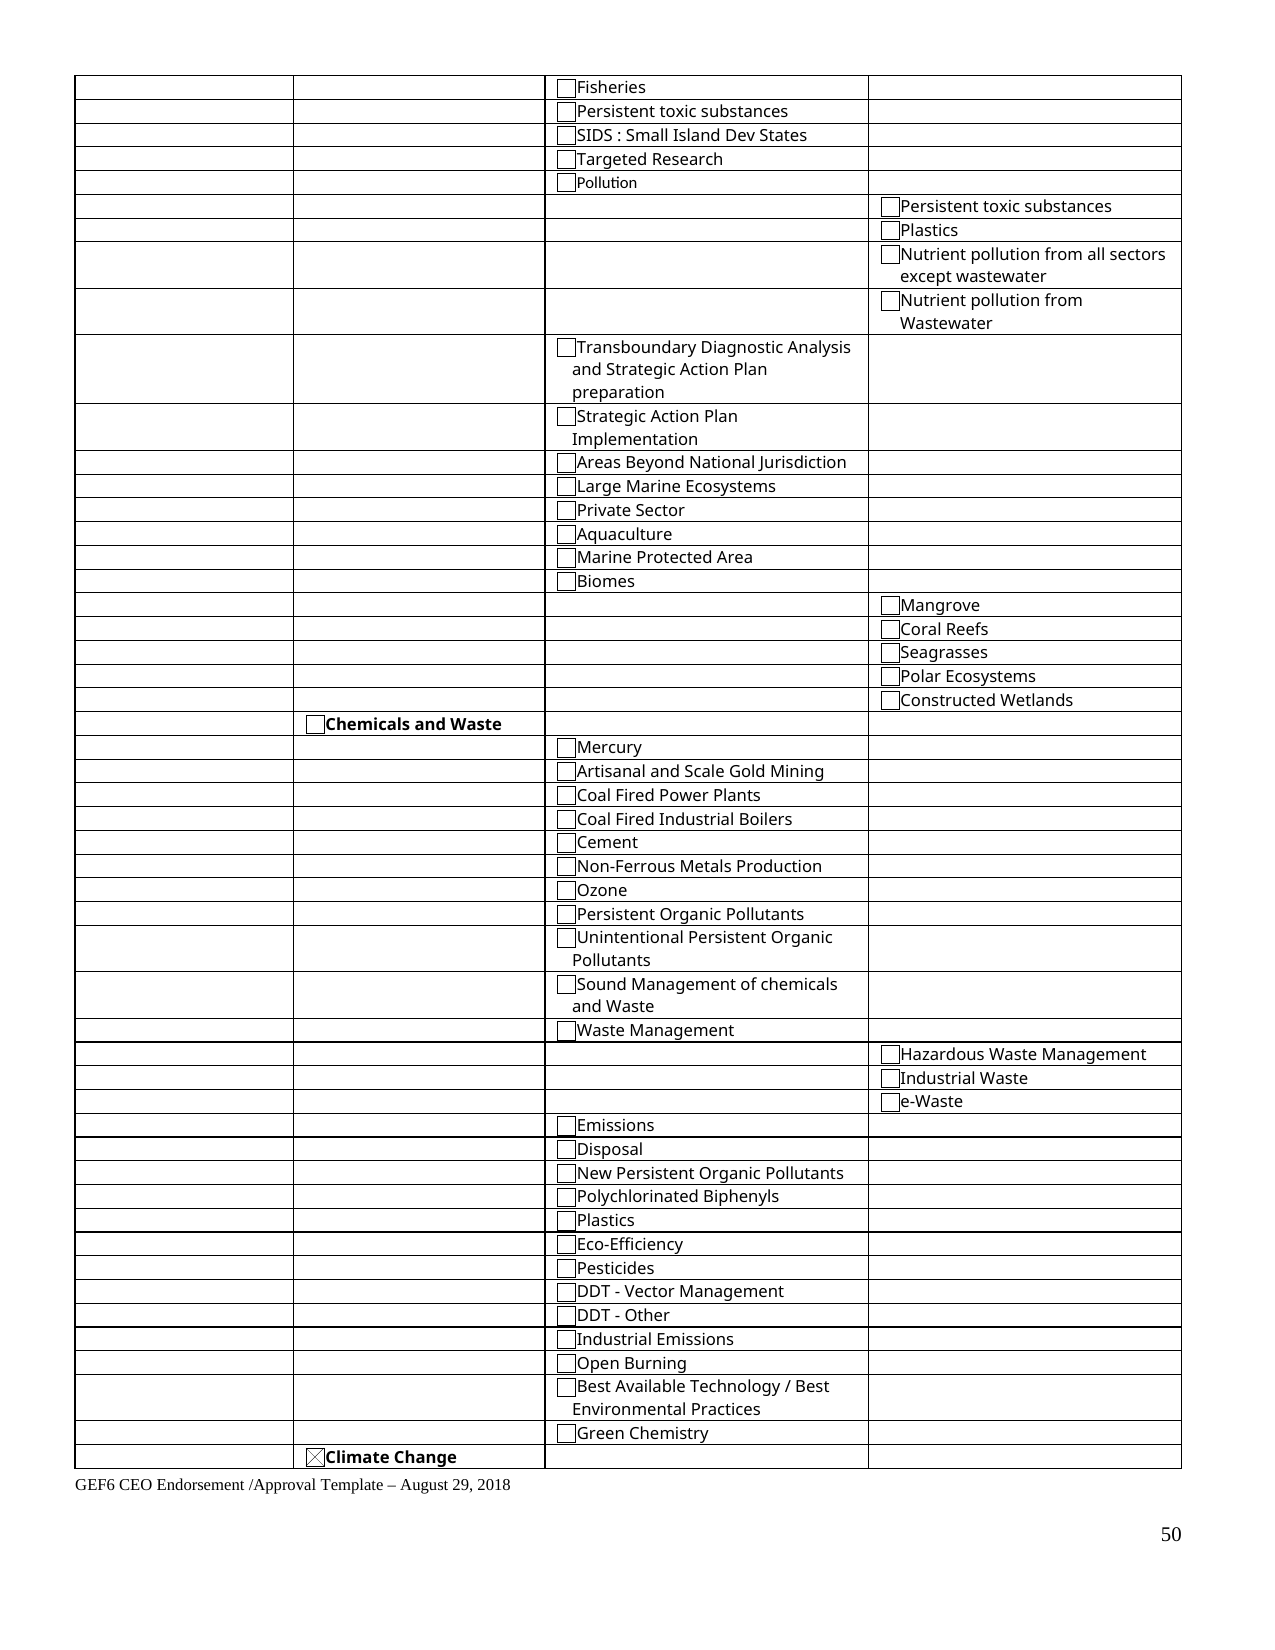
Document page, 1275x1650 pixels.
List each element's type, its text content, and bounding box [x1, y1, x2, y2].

table_cell [546, 617, 868, 640]
table_cell [294, 665, 544, 687]
table_cell [294, 972, 544, 1018]
table_cell [76, 926, 293, 971]
table_cell Chemicals and Waste [294, 712, 544, 735]
table_cell [76, 1138, 293, 1160]
table_cell [76, 1161, 293, 1184]
table_cell Unintentional Persistent Organic Pollutants [546, 926, 868, 971]
table_cell [294, 570, 544, 592]
table_cell [294, 335, 544, 403]
table_cell [294, 1114, 544, 1136]
table_cell [546, 665, 868, 687]
table_cell Mercury [546, 736, 868, 758]
table_cell [546, 712, 868, 735]
table_cell Emissions [546, 1114, 868, 1136]
table_cell Hazardous Waste Management [869, 1043, 1181, 1065]
table_cell [546, 1066, 868, 1089]
table_cell Marine Protected Area [546, 546, 868, 568]
table_cell Open Burning [546, 1351, 868, 1374]
table_cell [76, 1351, 293, 1374]
table_cell Plastics [546, 1209, 868, 1231]
table_cell [294, 147, 544, 170]
table_cell [869, 171, 1181, 194]
table_cell [869, 1328, 1181, 1350]
table_cell [76, 712, 293, 735]
table_cell [869, 831, 1181, 853]
table_cell [294, 404, 544, 450]
table_cell [869, 1209, 1181, 1231]
table_cell [869, 1280, 1181, 1303]
table_cell [869, 1185, 1181, 1208]
table_cell SIDS : Small Island Dev States [546, 124, 868, 146]
table_cell Industrial Waste [869, 1066, 1181, 1089]
table_cell [76, 570, 293, 592]
table_cell Seagrasses [869, 641, 1181, 663]
table_cell [869, 855, 1181, 877]
table_cell [294, 1209, 544, 1231]
table_cell [294, 76, 544, 99]
table_cell New Persistent Organic Pollutants [546, 1161, 868, 1184]
table_cell [546, 219, 868, 241]
table_cell [76, 783, 293, 806]
table_cell Persistent Organic Pollutants [546, 902, 868, 925]
table_cell [76, 289, 293, 334]
table_cell [294, 1351, 544, 1374]
table_cell Polychlorinated Biphenyls [546, 1185, 868, 1208]
table_cell [869, 1375, 1181, 1420]
table_cell [869, 1351, 1181, 1374]
table_cell [76, 475, 293, 497]
table_cell [294, 1066, 544, 1089]
table_cell [869, 335, 1181, 403]
table_cell [76, 76, 293, 99]
table_cell [869, 1114, 1181, 1136]
table_cell [76, 736, 293, 758]
table_cell [76, 902, 293, 925]
table_cell Persistent toxic substances [546, 100, 868, 122]
table_cell [294, 1138, 544, 1160]
table_cell [869, 736, 1181, 758]
table_cell Cement [546, 831, 868, 853]
table_cell Private Sector [546, 498, 868, 521]
table_cell [76, 1328, 293, 1350]
table_cell [869, 451, 1181, 473]
table_cell [869, 147, 1181, 170]
table_cell [76, 1209, 293, 1231]
table_cell [76, 1114, 293, 1136]
table_cell [76, 195, 293, 217]
table_cell [869, 1445, 1181, 1468]
table_cell [76, 451, 293, 473]
table_cell [869, 807, 1181, 830]
table_cell [294, 641, 544, 663]
table_cell Areas Beyond National Jurisdiction [546, 451, 868, 473]
table_cell [294, 783, 544, 806]
table_cell [76, 522, 293, 545]
table_cell [546, 1090, 868, 1113]
table_cell Pesticides [546, 1256, 868, 1279]
table_cell [294, 1019, 544, 1041]
table_cell [546, 289, 868, 334]
table_cell Constructed Wetlands [869, 688, 1181, 711]
table_cell [294, 878, 544, 901]
table_cell [869, 712, 1181, 735]
table_cell [76, 498, 293, 521]
table_cell [546, 1043, 868, 1065]
table_cell [869, 902, 1181, 925]
table_cell Non-Ferrous Metals Production [546, 855, 868, 877]
table_cell [869, 546, 1181, 568]
table_cell [76, 831, 293, 853]
table_cell [869, 926, 1181, 971]
table_cell Eco-Efficiency [546, 1233, 868, 1255]
table_cell [869, 760, 1181, 782]
table_cell [869, 1421, 1181, 1444]
table_cell Strategic Action Plan Implementation [546, 404, 868, 450]
table_cell [869, 100, 1181, 122]
table_cell [294, 451, 544, 473]
table_cell [76, 546, 293, 568]
table_cell [294, 617, 544, 640]
table_cell [76, 147, 293, 170]
table_cell [546, 195, 868, 217]
table_cell [294, 171, 544, 194]
table_cell [76, 1280, 293, 1303]
table_cell Coal Fired Power Plants [546, 783, 868, 806]
table_cell [546, 1445, 868, 1468]
table_cell [294, 1256, 544, 1279]
table_cell Disposal [546, 1138, 868, 1160]
table_cell [76, 665, 293, 687]
table_cell Sound Management of chemicals and Waste [546, 972, 868, 1018]
table_cell [294, 926, 544, 971]
table_cell [76, 760, 293, 782]
table_cell [294, 855, 544, 877]
table_cell [294, 1185, 544, 1208]
table_cell [869, 972, 1181, 1018]
table_cell [76, 855, 293, 877]
table_cell Waste Management [546, 1019, 868, 1041]
table_cell [76, 878, 293, 901]
table_cell e-Waste [869, 1090, 1181, 1113]
table_cell [294, 475, 544, 497]
table_cell [869, 570, 1181, 592]
table_cell Climate Change [294, 1445, 544, 1468]
table_cell [76, 335, 293, 403]
table_cell [76, 1019, 293, 1041]
table_cell [294, 100, 544, 122]
table_cell [294, 688, 544, 711]
table_cell Coral Reefs [869, 617, 1181, 640]
table_cell [294, 242, 544, 288]
table_cell [869, 1019, 1181, 1041]
table_cell Large Marine Ecosystems [546, 475, 868, 497]
table_cell [294, 219, 544, 241]
table_cell Artisanal and Scale Gold Mining [546, 760, 868, 782]
table_cell [76, 1256, 293, 1279]
table_cell [869, 1233, 1181, 1255]
table_cell [76, 1185, 293, 1208]
table_cell Fisheries [546, 76, 868, 99]
table_cell [869, 1161, 1181, 1184]
table_cell Nutrient pollution from Wastewater [869, 289, 1181, 334]
table_cell [294, 1304, 544, 1326]
table_cell [546, 688, 868, 711]
table_cell [76, 219, 293, 241]
table_cell Polar Ecosystems [869, 665, 1181, 687]
table_cell [76, 641, 293, 663]
table_cell [294, 1161, 544, 1184]
table_cell [76, 242, 293, 288]
table_cell DDT - Vector Management [546, 1280, 868, 1303]
table_cell [294, 831, 544, 853]
table_cell Transboundary Diagnostic Analysis and Strategic Action Plan preparation [546, 335, 868, 403]
table_cell [76, 688, 293, 711]
table_cell [294, 1043, 544, 1065]
table_cell [869, 76, 1181, 99]
table_cell [294, 760, 544, 782]
table_cell [76, 972, 293, 1018]
table_cell Green Chemistry [546, 1421, 868, 1444]
table_cell [546, 641, 868, 663]
table_cell [294, 1090, 544, 1113]
table_cell Biomes [546, 570, 868, 592]
table_cell [294, 807, 544, 830]
table_cell [76, 807, 293, 830]
table_cell [76, 1421, 293, 1444]
table_cell Mangrove [869, 593, 1181, 616]
table_cell [76, 1043, 293, 1065]
table_cell [294, 546, 544, 568]
table_cell [869, 783, 1181, 806]
table_cell [76, 1066, 293, 1089]
table_cell [294, 1233, 544, 1255]
table_cell [869, 498, 1181, 521]
table_cell [869, 522, 1181, 545]
table_cell [294, 736, 544, 758]
table_cell [76, 100, 293, 122]
table_cell [869, 878, 1181, 901]
table_cell [869, 1304, 1181, 1326]
table_cell [294, 289, 544, 334]
table_cell [76, 1090, 293, 1113]
table_cell [294, 1328, 544, 1350]
table_cell DDT - Other [546, 1304, 868, 1326]
table_cell [869, 404, 1181, 450]
table_cell [76, 1375, 293, 1420]
table_cell [76, 404, 293, 450]
table_cell [546, 593, 868, 616]
table_cell Plastics [869, 219, 1181, 241]
table_cell [869, 124, 1181, 146]
table_cell [294, 522, 544, 545]
table_cell [76, 617, 293, 640]
table_cell Best Available Technology / Best Environmental Practices [546, 1375, 868, 1420]
table_cell [76, 124, 293, 146]
table_cell [294, 195, 544, 217]
table_cell [869, 1256, 1181, 1279]
table_cell [76, 593, 293, 616]
table_cell Ozone [546, 878, 868, 901]
table_cell Nutrient pollution from all sectors except wastewater [869, 242, 1181, 288]
table_cell [294, 593, 544, 616]
table_cell Targeted Research [546, 147, 868, 170]
table_cell [76, 171, 293, 194]
table_cell [76, 1445, 293, 1468]
table_cell Persistent toxic substances [869, 195, 1181, 217]
table_cell [76, 1304, 293, 1326]
table_cell [76, 1233, 293, 1255]
table_cell [294, 1375, 544, 1420]
table_cell [546, 242, 868, 288]
table_cell [294, 498, 544, 521]
table_cell [294, 124, 544, 146]
table_cell [869, 475, 1181, 497]
table_cell [294, 1421, 544, 1444]
table_cell Pollution [546, 171, 868, 194]
table_cell [294, 1280, 544, 1303]
table_cell Industrial Emissions [546, 1328, 868, 1350]
table_cell Aquaculture [546, 522, 868, 545]
table_cell [294, 902, 544, 925]
table_cell [869, 1138, 1181, 1160]
table_cell Coal Fired Industrial Boilers [546, 807, 868, 830]
